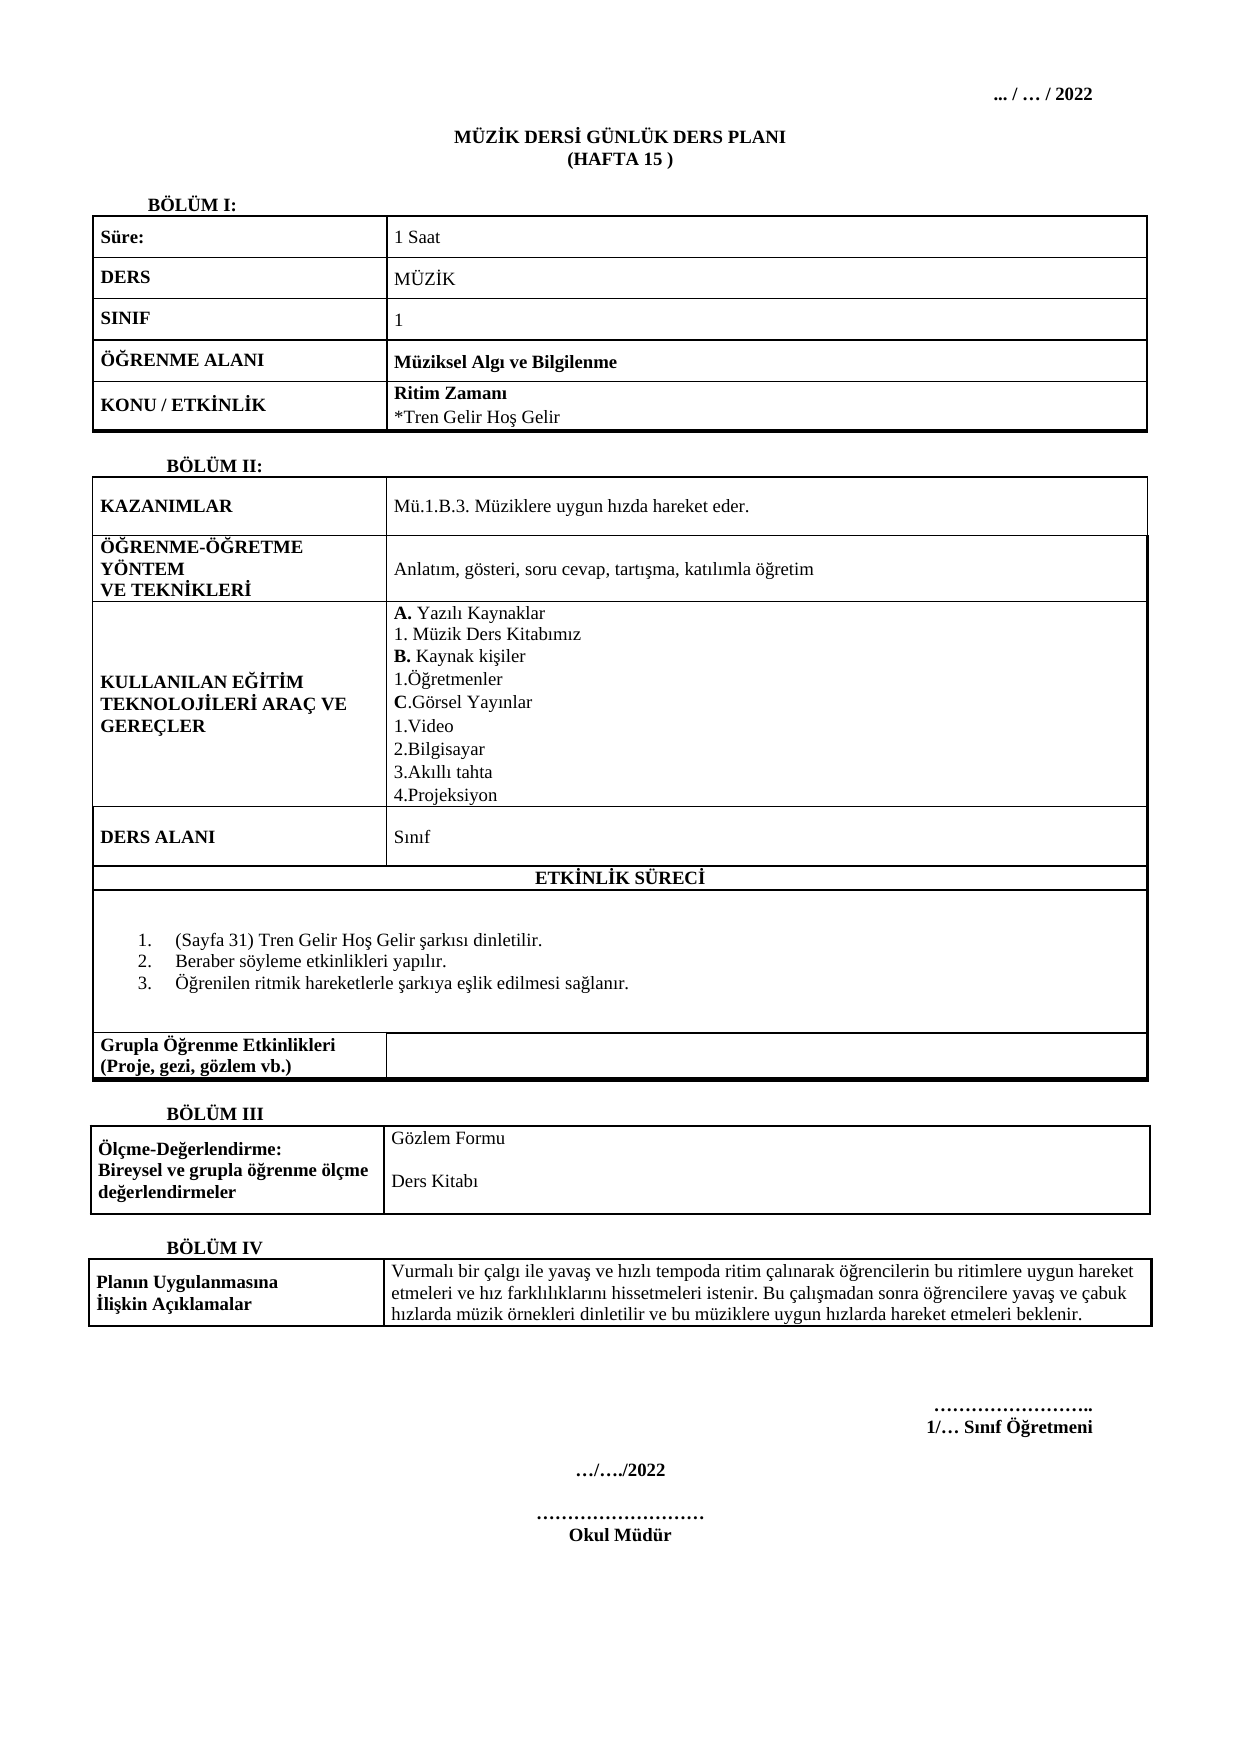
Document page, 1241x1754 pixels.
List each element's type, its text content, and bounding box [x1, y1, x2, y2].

text BÖLÜM II: [148, 455, 1093, 476]
subtitle BÖLÜM III [148, 1103, 1093, 1124]
table_cell DERS ALANI [94, 807, 386, 865]
table_cell 1 [388, 299, 1146, 339]
table_cell ÖĞRENME-ÖĞRETME YÖNTEM VE TEKNİKLERİ [93, 536, 386, 601]
table_cell MÜZİK [388, 258, 1146, 298]
table_header Ölçme-Değerlendirme: Bireysel ve grupla öğrenme ölçme değerlendirmeler [92, 1127, 383, 1213]
table_cell [387, 1034, 1146, 1077]
text BÖLÜM I: [148, 193, 1093, 215]
table_cell A. Yazılı Kaynaklar 1. Müzik Ders Kitabımız B. Kaynak kişiler 1.Öğretmenler C.Görsel Yayınlar 1.Video 2.Bilgisayar 3.Akıllı tahta 4.Projeksiyon [387, 602, 1146, 806]
table_cell Ritim Zamanı *Tren Gelir Hoş Gelir [388, 382, 1146, 429]
table_cell KULLANILAN EĞİTİM TEKNOLOJİLERİ ARAÇ VE GEREÇLER [93, 602, 386, 806]
table_cell Müziksel Algı ve Bilgilenme [388, 341, 1146, 381]
text (HAFTA 15 ) [148, 148, 1093, 169]
text Okul Müdür [148, 1523, 1093, 1545]
table_header Vurmalı bir çalgı ile yavaş ve hızlı tempoda ritim çalınarak öğrencilerin bu ritimlere uygun hareket etmeleri ve hız farklılıklarını hissetmeleri istenir. Bu çalışmadan sonra öğrencilere yavaş ve çabuk hızlarda müzik örnekleri dinletilir ve bu müziklere uygun hızlarda hareket etmeleri beklenir. [385, 1260, 1150, 1325]
table_header Süre: [94, 217, 386, 256]
table_cell ÖĞRENME ALANI [94, 341, 386, 381]
table_cell SINIF [94, 299, 386, 339]
table_cell Sınıf [387, 807, 1146, 865]
table_cell DERS [94, 258, 386, 298]
text ……………………… [148, 1502, 1093, 1523]
table_header Mü.1.B.3. Müziklere uygun hızda hareket eder. [387, 478, 1147, 535]
table_header Planın Uygulanmasına İlişkin Açıklamalar [90, 1260, 383, 1325]
table_header KAZANIMLAR [93, 478, 386, 535]
table_cell Anlatım, gösteri, soru cevap, tartışma, katılımla öğretim [387, 536, 1146, 601]
text …/…./2022 [148, 1459, 1093, 1480]
table_cell (Sayfa 31) Tren Gelir Hoş Gelir şarkısı dinletilir. Beraber söyleme etkinlikleri yapılır. Öğrenilen ritmik hareketlerle şarkıya eşlik edilmesi sağlanır. [94, 891, 1146, 1032]
table_cell KONU / ETKİNLİK [94, 382, 386, 429]
subtitle BÖLÜM IV [148, 1237, 1093, 1258]
table_cell Grupla Öğrenme Etkinlikleri (Proje, gezi, gözlem vb.) [94, 1033, 386, 1077]
text MÜZİK DERSİ GÜNLÜK DERS PLANI [148, 126, 1093, 148]
table_header 1 Saat [388, 217, 1146, 256]
table_cell ETKİNLİK SÜRECİ [94, 867, 1146, 888]
text ... / … / 2022 [148, 83, 1093, 105]
text 1/… Sınıf Öğretmeni [148, 1416, 1093, 1437]
text …………………….. [148, 1394, 1093, 1416]
table_header Gözlem Formu Ders Kitabı [385, 1127, 1149, 1213]
